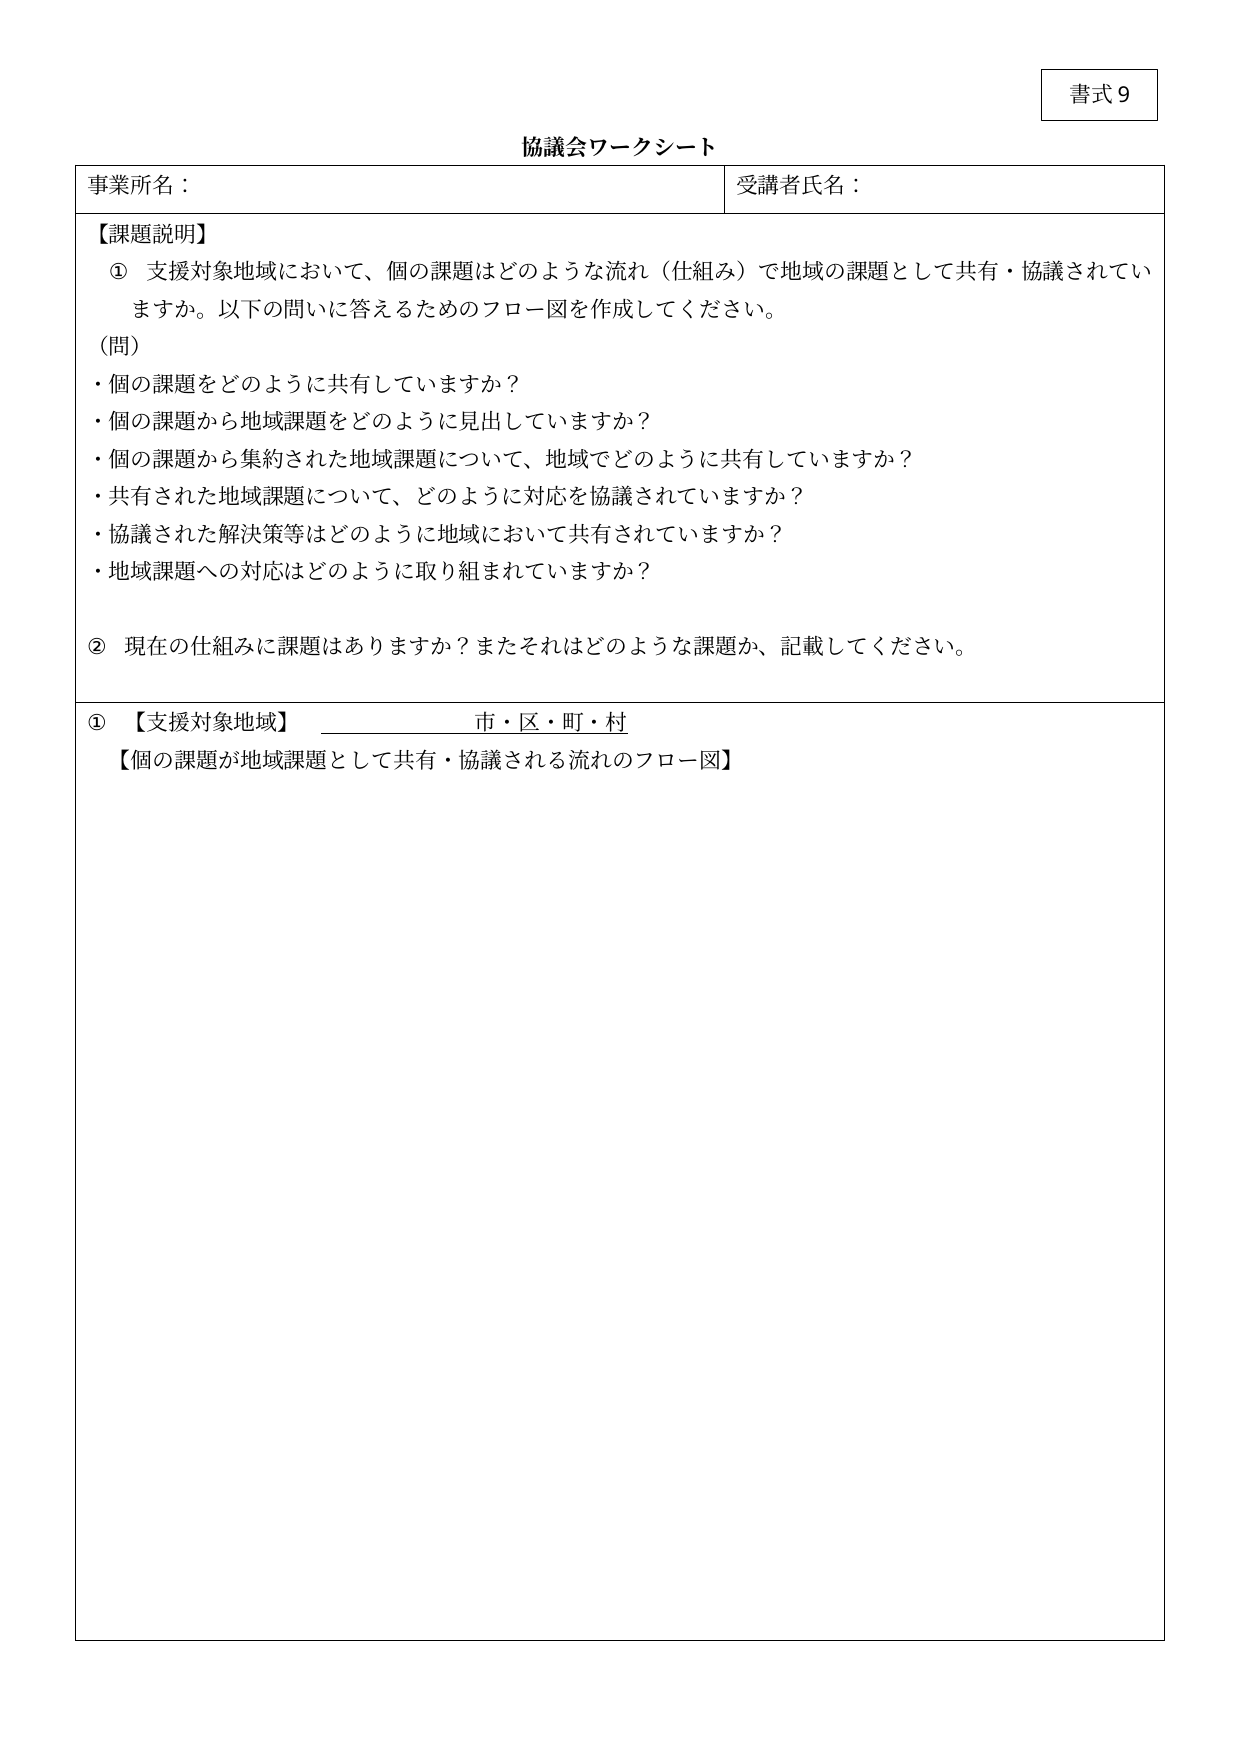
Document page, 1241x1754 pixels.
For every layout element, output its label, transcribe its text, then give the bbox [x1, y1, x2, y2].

text 協議会ワークシート [75, 127, 1165, 164]
table_cell 【課題説明】 支援対象地域において、個の課題はどのような流れ（仕組み）で地域の課題として共有・協議されてい ますか。以下の問いに答えるためのフロー図を作成してください。 （問） ・個の課題をどのように共有していますか？ ・個の課題から地域課題をどのように見出していますか？ ・個の課題から集約された地域課題について、地域でどのように共有していますか？ ・共有された地域課題について、どのように対応を協議されていますか？ ・協議された解決策等はどのように地域において共有されていますか？ ・地域課題への対応はどのように取り組まれていますか？ 現在の仕組みに課題はありますか？またそれはどのような課題か、記載してください。 [76, 214, 1164, 702]
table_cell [76, 703, 1164, 1640]
table_header 受講者氏名： [725, 166, 1164, 213]
table_header 事業所名： [76, 166, 724, 213]
